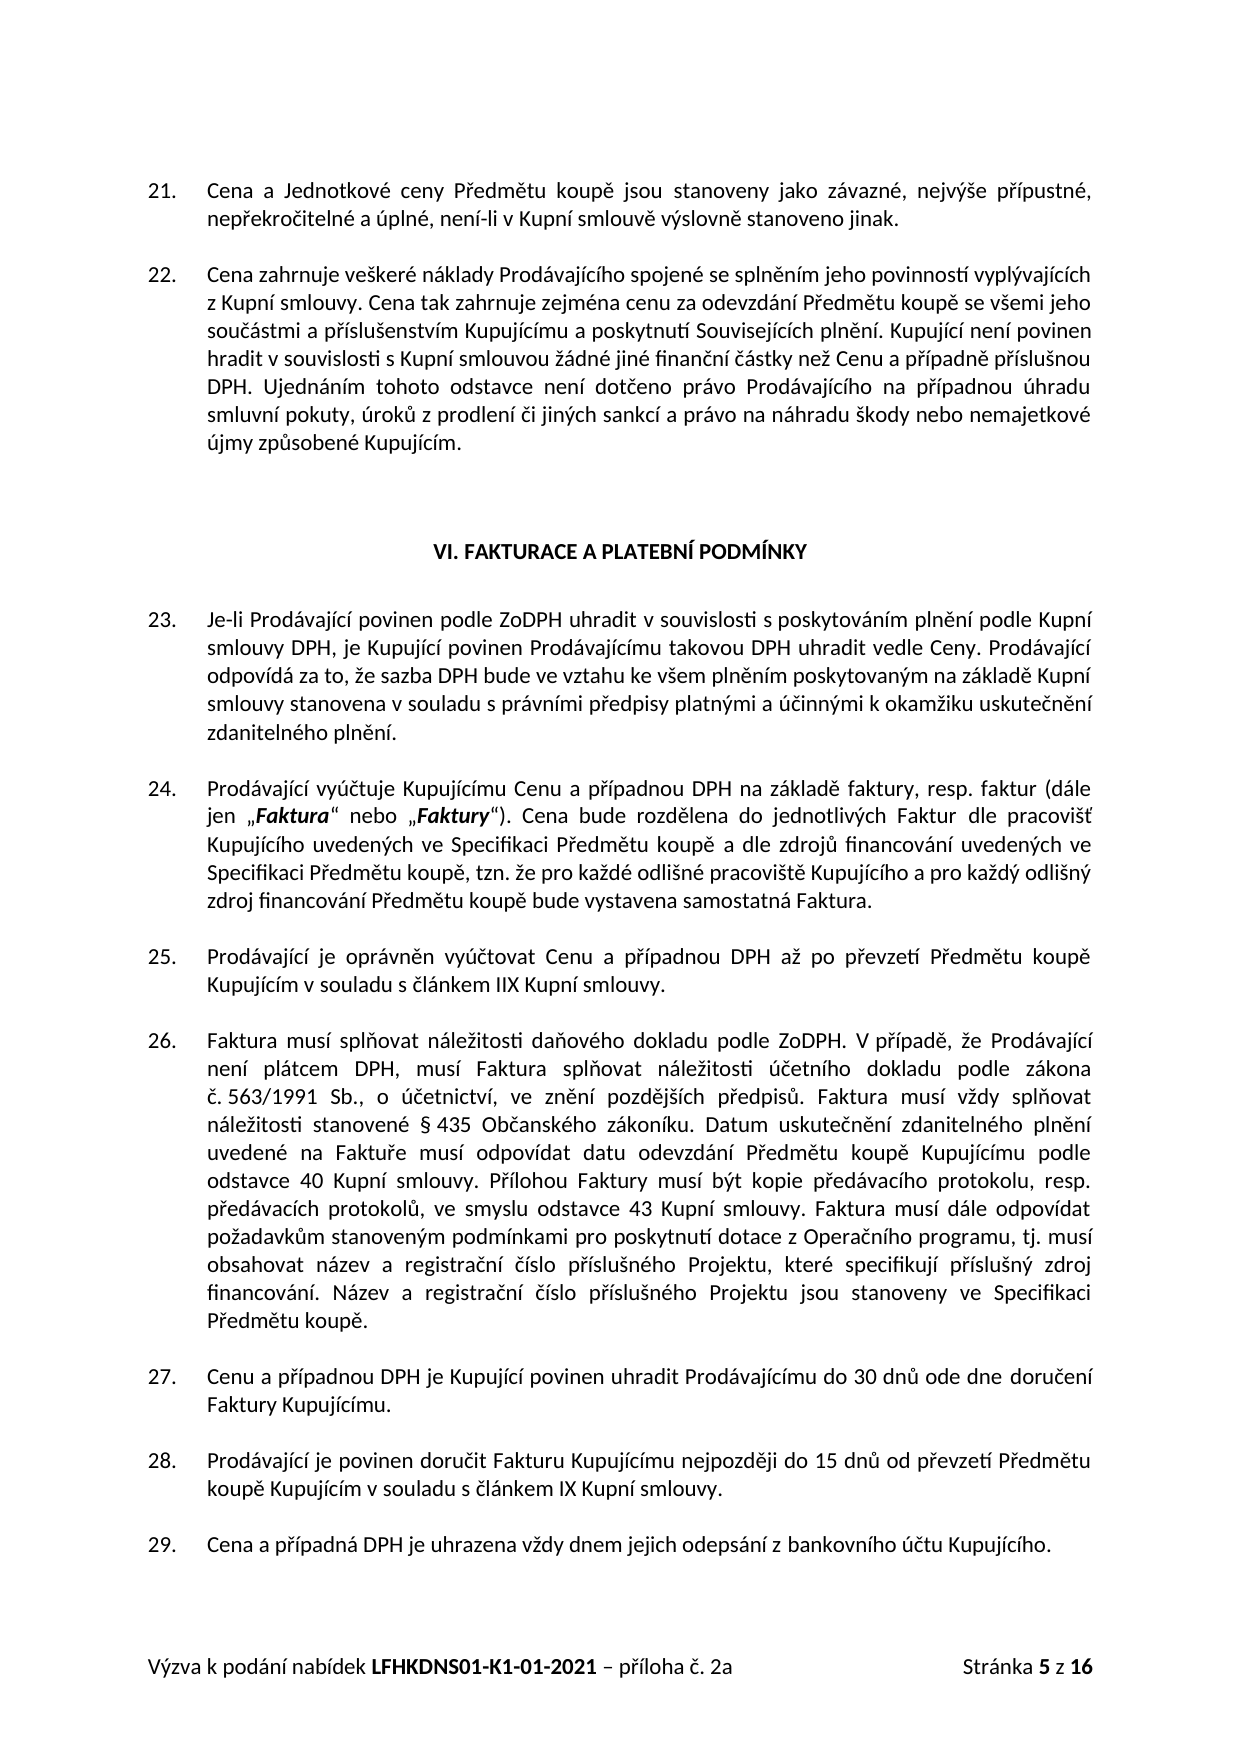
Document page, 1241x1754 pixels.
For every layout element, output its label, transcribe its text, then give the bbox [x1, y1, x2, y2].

subtitle FAKTURACE A PLATEBNÍ PODMÍNKY [148, 537, 1092, 565]
list Faktura musí splňovat náležitosti daňového dokladu podle ZoDPH. V případě, že Prodávající není plátcem DPH, musí Faktura splňovat náležitosti účetního dokladu podle zákona č. 563/1991 Sb., o účetnictví, ve znění pozdějších předpisů. Faktura musí vždy splňovat náležitosti stanovené § 435 Občanského zákoníku. Datum uskutečnění zdanitelného plnění uvedené na Faktuře musí odpovídat datu odevzdání Předmětu koupě Kupujícímu podle odstavce 40 Kupní smlouvy. Přílohou Faktury musí být kopie předávacího protokolu, resp. předávacích protokolů, ve smyslu odstavce 43 Kupní smlouvy. Faktura musí dále odpovídat požadavkům stanoveným podmínkami pro poskytnutí dotace z Operačního programu, tj. musí obsahovat název a registrační číslo příslušného Projektu, které specifikují příslušný zdroj financování. Název a registrační číslo příslušného Projektu jsou stanoveny ve Specifikaci Předmětu koupě. [148, 1026, 1092, 1334]
list Prodávající je povinen doručit Fakturu Kupujícímu nejpozději do 15 dnů od převzetí Předmětu koupě Kupujícím v souladu s článkem IX Kupní smlouvy. [148, 1446, 1092, 1502]
list Cena a Jednotkové ceny Předmětu koupě jsou stanoveny jako závazné, nejvýše přípustné, nepřekročitelné a úplné, není-li v Kupní smlouvě výslovně stanoveno jinak. [148, 176, 1092, 232]
list Cenu a případnou DPH je Kupující povinen uhradit Prodávajícímu do 30 dnů ode dne doručení Faktury Kupujícímu. [148, 1362, 1092, 1418]
list Cena a případná DPH je uhrazena vždy dnem jejich odepsání z bankovního účtu Kupujícího. [148, 1530, 1092, 1558]
list Cena zahrnuje veškeré náklady Prodávajícího spojené se splněním jeho povinností vyplývajících z Kupní smlouvy. Cena tak zahrnuje zejména cenu za odevzdání Předmětu koupě se všemi jeho součástmi a příslušenstvím Kupujícímu a poskytnutí Souvisejících plnění. Kupující není povinen hradit v souvislosti s Kupní smlouvou žádné jiné finanční částky než Cenu a případně příslušnou DPH. Ujednáním tohoto odstavce není dotčeno právo Prodávajícího na případnou úhradu smluvní pokuty, úroků z prodlení či jiných sankcí a právo na náhradu škody nebo nemajetkové újmy způsobené Kupujícím. [148, 260, 1092, 456]
list Je-li Prodávající povinen podle ZoDPH uhradit v souvislosti s poskytováním plnění podle Kupní smlouvy DPH, je Kupující povinen Prodávajícímu takovou DPH uhradit vedle Ceny. Prodávající odpovídá za to, že sazba DPH bude ve vztahu ke všem plněním poskytovaným na základě Kupní smlouvy stanovena v souladu s právními předpisy platnými a účinnými k okamžiku uskutečnění zdanitelného plnění. [148, 606, 1092, 746]
list Prodávající vyúčtuje Kupujícímu Cenu a případnou DPH na základě faktury, resp. faktur (dále jen „Faktura“ nebo „Faktury“). Cena bude rozdělena do jednotlivých Faktur dle pracovišť Kupujícího uvedených ve Specifikaci Předmětu koupě a dle zdrojů financování uvedených ve Specifikaci Předmětu koupě, tzn. že pro každé odlišné pracoviště Kupujícího a pro každý odlišný zdroj financování Předmětu koupě bude vystavena samostatná Faktura. [148, 774, 1092, 914]
list Prodávající je oprávněn vyúčtovat Cenu a případnou DPH až po převzetí Předmětu koupě Kupujícím v souladu s článkem IX Kupní smlouvy. [148, 942, 1092, 998]
